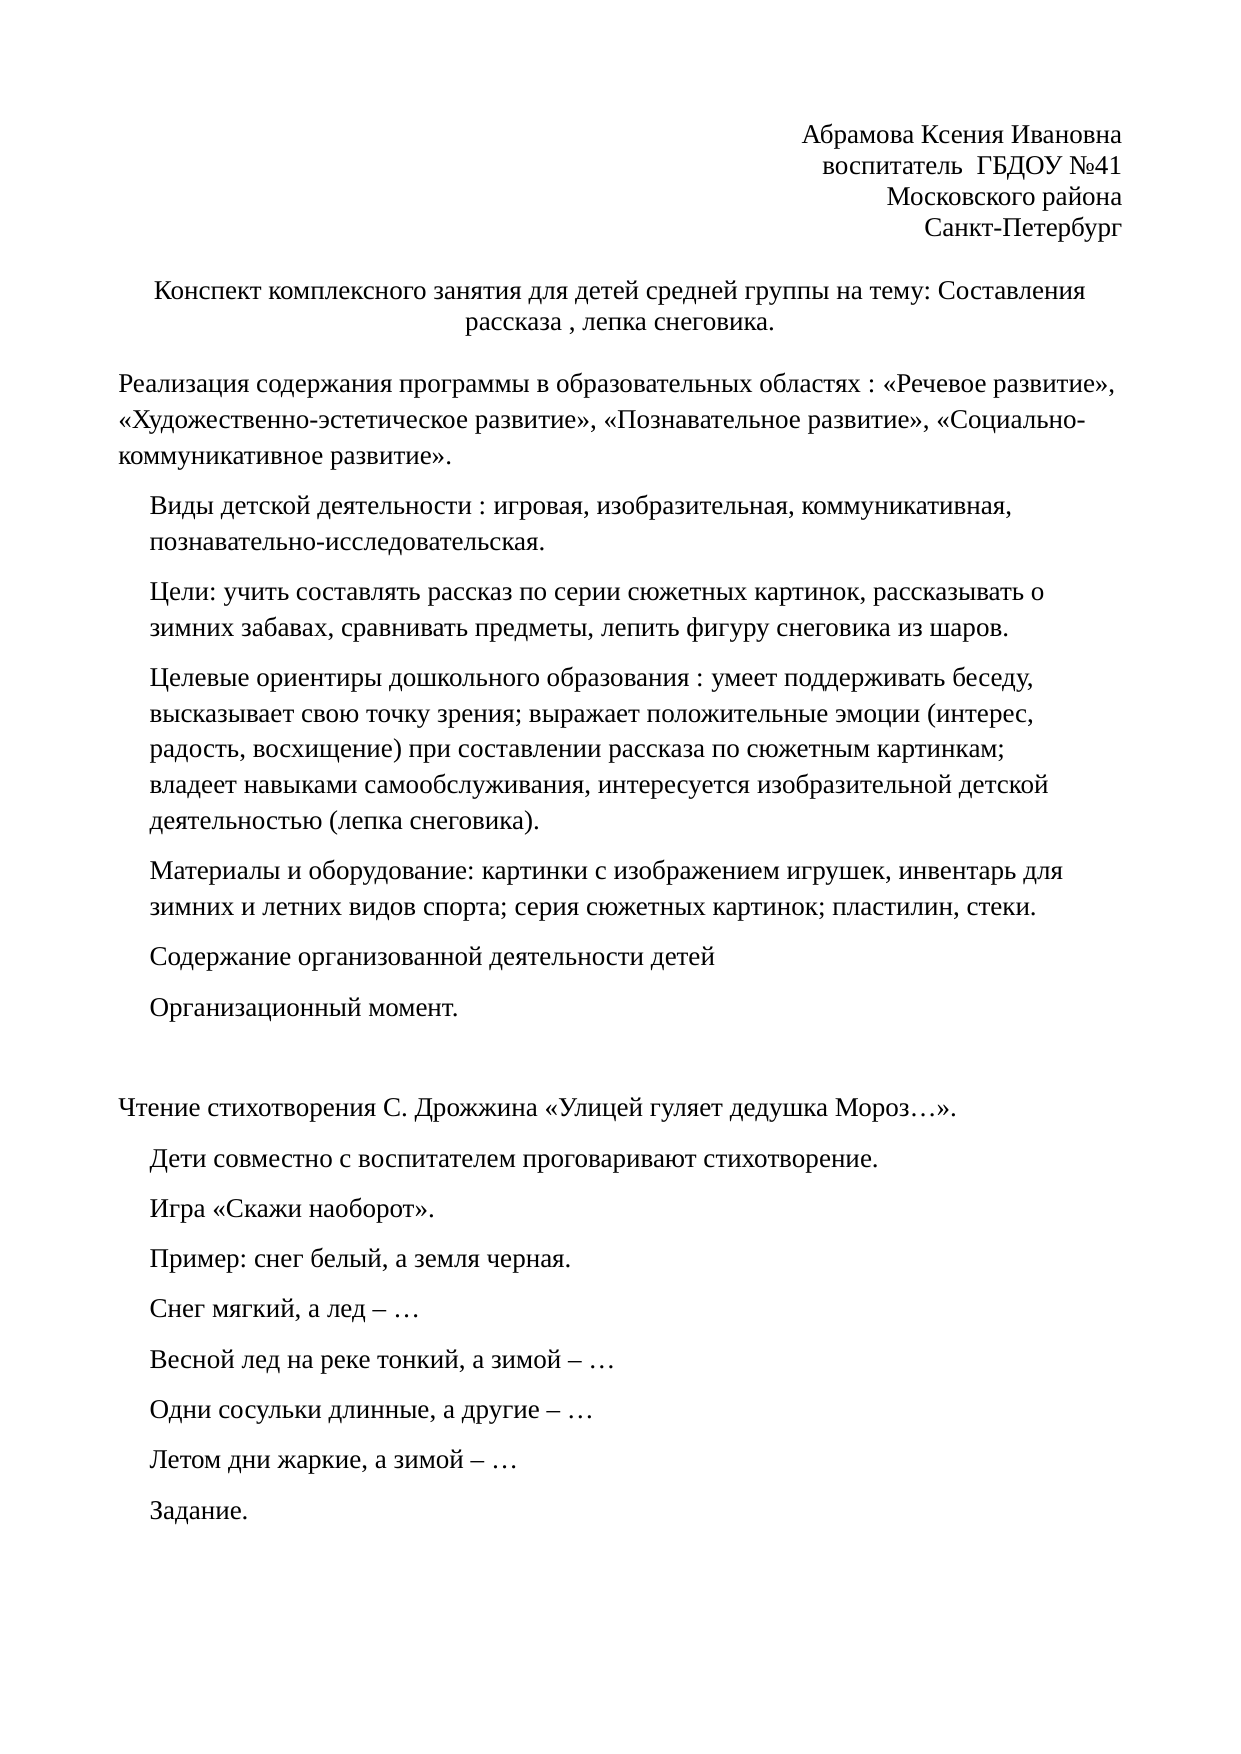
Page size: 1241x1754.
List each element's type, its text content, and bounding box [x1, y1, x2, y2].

text воспитатель ГБДОУ №41 [118, 149, 1122, 180]
text Московского района [118, 180, 1122, 212]
text Организационный момент. [149, 991, 1091, 1022]
text Виды детской деятельности : игровая, изобразительная, коммуникативная, познавательно-исследовательская. [149, 489, 1091, 556]
text Дети совместно с воспитателем проговаривают стихотворение. [149, 1142, 1091, 1173]
text Целевые ориентиры дошкольного образования : умеет поддерживать беседу, высказывает свою точку зрения; выражает положительные эмоции (интерес, радость, восхищение) при составлении рассказа по сюжетным картинкам; владеет навыками самообслуживания, интересуется изобразительной детской деятельностью (лепка снеговика). [149, 661, 1091, 835]
text Реализация содержания программы в образовательных областях : «Речевое развитие», «Художественно-эстетическое развитие», «Познавательное развитие», «Социально-коммуникативное развитие». [118, 367, 1122, 470]
text Санкт-Петербург [118, 212, 1122, 243]
text Пример: снег белый, а земля черная. [149, 1242, 1091, 1273]
text Летом дни жаркие, а зимой – … [149, 1443, 1091, 1475]
text Материалы и оборудование: картинки с изображением игрушек, инвентарь для зимних и летних видов спорта; серия сюжетных картинок; пластилин, стеки. [149, 854, 1091, 921]
text Задание. [149, 1494, 1091, 1525]
text Абрамова Ксения Ивановна [118, 118, 1122, 149]
text Чтение стихотворения С. Дрожжина «Улицей гуляет дедушка Мороз…». [118, 1091, 1122, 1122]
text Цели: учить составлять рассказ по серии сюжетных картинок, рассказывать о зимних забавах, сравнивать предметы, лепить фигуру снеговика из шаров. [149, 575, 1091, 642]
text Снег мягкий, а лед – … [149, 1293, 1091, 1324]
text Весной лед на реке тонкий, а зимой – … [149, 1343, 1091, 1374]
text Одни сосульки длинные, а другие – … [149, 1393, 1091, 1424]
text Конспект комплексного занятия для детей средней группы на тему: Составления рассказа , лепка снеговика. [118, 274, 1122, 336]
text Игра «Скажи наоборот». [149, 1192, 1091, 1223]
text Содержание организованной деятельности детей [149, 940, 1091, 972]
